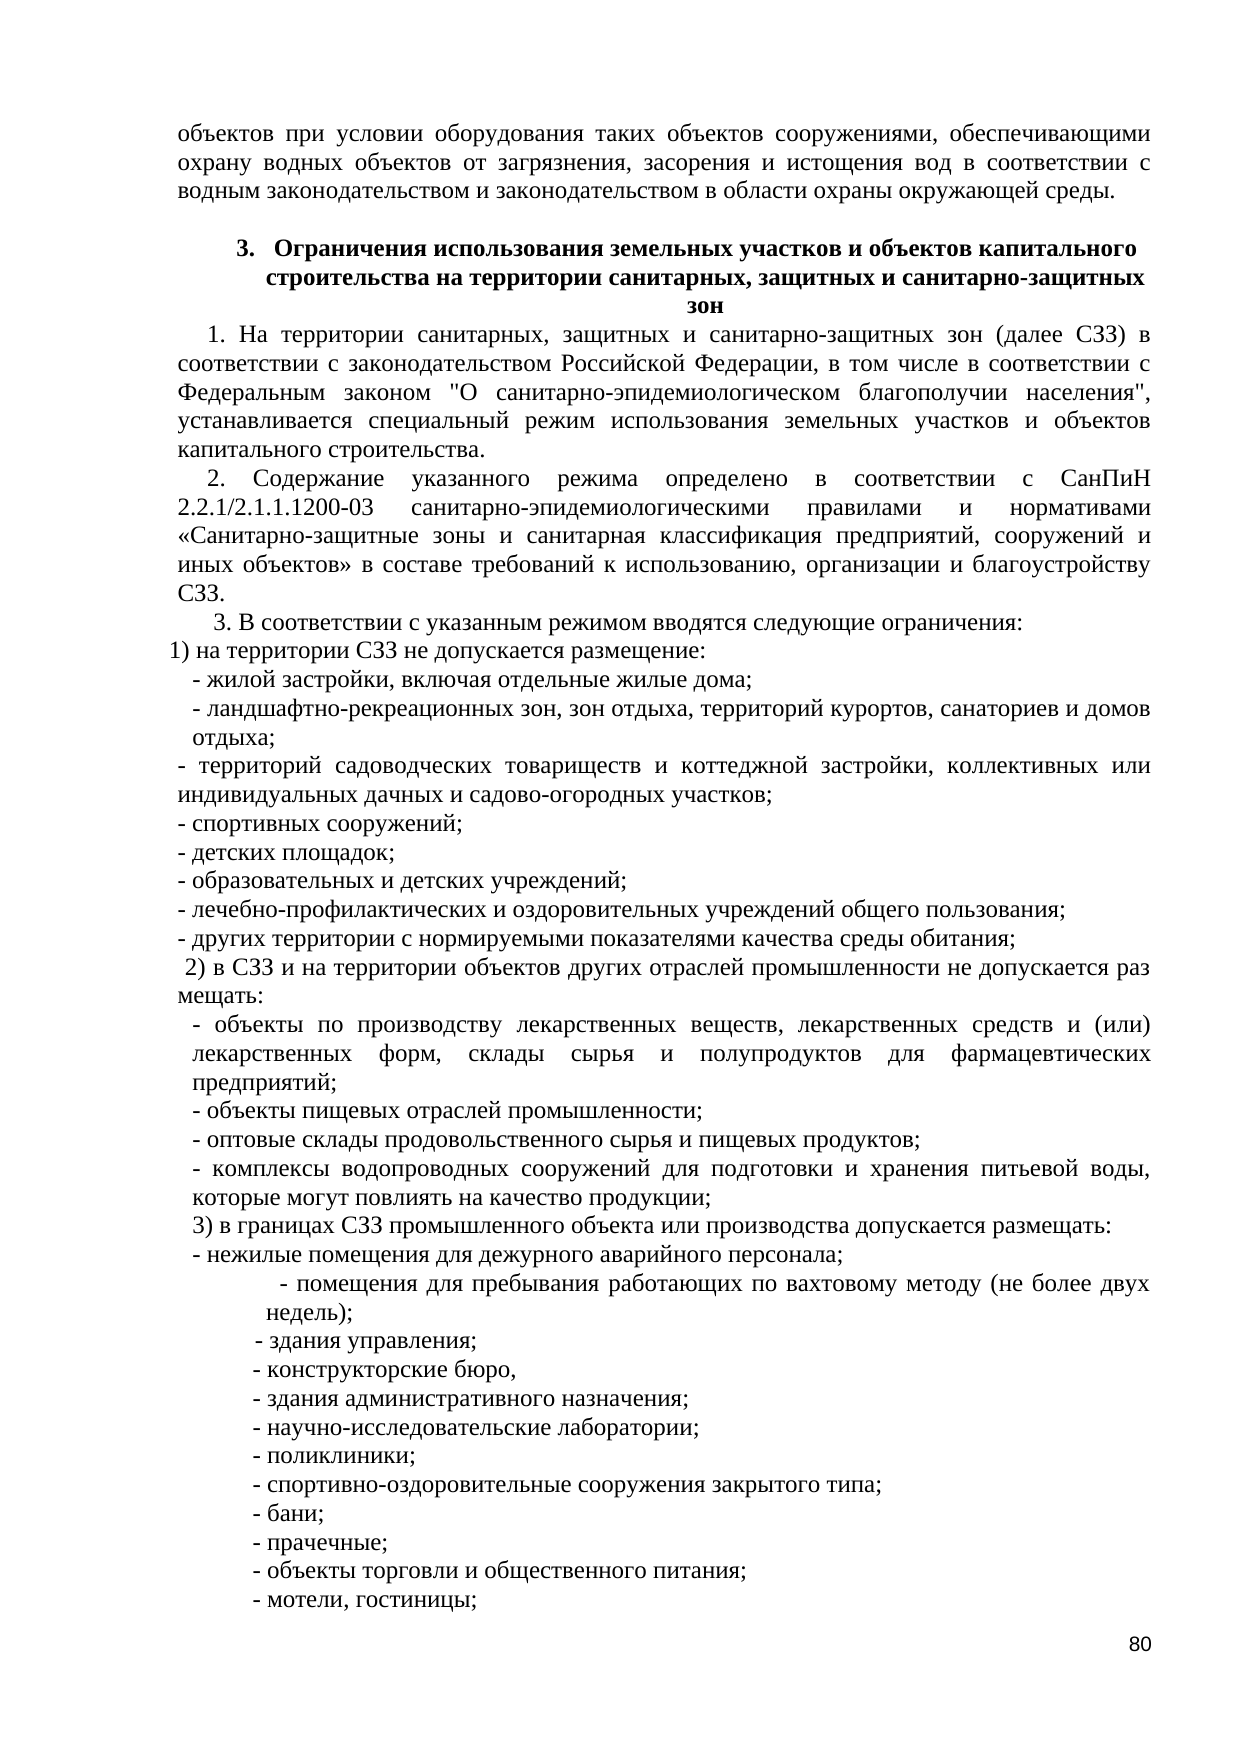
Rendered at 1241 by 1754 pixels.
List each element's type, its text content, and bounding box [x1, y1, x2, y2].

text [177, 118, 1152, 204]
text 3. В соответствии с указанным режимом вводятся следующие ограничения: [162, 607, 1152, 636]
text - здания управления; [192, 1326, 1152, 1354]
text - объекты торговли и общественного питания; [252, 1556, 1152, 1584]
text 1) на территории СЗЗ не допускается размещение: [162, 636, 1152, 664]
text - комплексы водопроводных сооружений для подготовки и хранения питьевой воды, которые могут повлиять на качество продукции; [192, 1153, 1152, 1211]
text - поликлиники; [252, 1441, 1152, 1469]
text - лечебно-профилактических и оздоровительных учреждений общего пользования; [177, 894, 1152, 923]
text - территорий садоводческих товариществ и коттеджной застройки, коллективных или индивидуальных дачных и садово-огородных участков; [177, 751, 1152, 808]
text - оптовые склады продовольственного сырья и пищевых продуктов; [192, 1124, 1152, 1153]
text - детских площадок; [177, 837, 1152, 866]
text - помещения для пребывания работающих по вахтовому методу (не более двух недель); [192, 1268, 1152, 1326]
text - конструкторские бюро, [252, 1354, 1152, 1383]
text - объекты пищевых отраслей промышленности; [192, 1096, 1152, 1124]
text - спортивно-оздоровительные сооружения закрытого типа; [252, 1469, 1152, 1498]
list Ограничения использования земельных участков и объектов капитального строительства на территории санитарных, защитных и санитарно-защитных зон [222, 233, 1152, 319]
text - спортивных сооружений; [177, 808, 1152, 837]
text - других территории с нормируемыми показателями качества среды обитания; [177, 923, 1152, 952]
text 2) в СЗЗ и на территории объектов других отраслей промышленности не допускается раз мещать: [177, 952, 1152, 1009]
text - нежилые помещения для дежурного аварийного персонала; [192, 1239, 1152, 1268]
text - жилой застройки, включая отдельные жилые дома; [192, 664, 1152, 693]
text - здания административного назначения; [252, 1383, 1152, 1412]
text - научно-исследовательские лаборатории; [252, 1412, 1152, 1441]
text - прачечные; [252, 1527, 1152, 1556]
text - бани; [252, 1498, 1152, 1527]
text - объекты по производству лекарственных веществ, лекарственных средств и (или) лекарственных форм, склады сырья и полупродуктов для фармацевтических предприятий; [192, 1009, 1152, 1096]
text 1. На территории санитарных, защитных и санитарно-защитных зон (далее СЗЗ) в соответствии с законодательством Российской Федерации, в том числе в соответствии с Федеральным законом "О санитарно-эпидемиологическом благополучии населения", устанавливается специальный режим использования земельных участков и объектов капитального строительства. [177, 319, 1152, 463]
text - мотели, гостиницы; [252, 1584, 1152, 1613]
text 3) в границах СЗЗ промышленного объекта или производства допускается размещать: [192, 1211, 1152, 1239]
text 2. Содержание указанного режима определено в соответствии с СанПиН 2.2.1/2.1.1.1200-03 санитарно-эпидемиологическими правилами и нормативами «Санитарно-защитные зоны и санитарная классификация предприятий, сооружений и иных объектов» в составе требований к использованию, организации и благоустройству СЗЗ. [177, 463, 1152, 607]
text - ландшафтно-рекреационных зон, зон отдыха, территорий курортов, санаториев и домов отдыха; [192, 693, 1152, 751]
text - образовательных и детских учреждений; [177, 866, 1152, 894]
